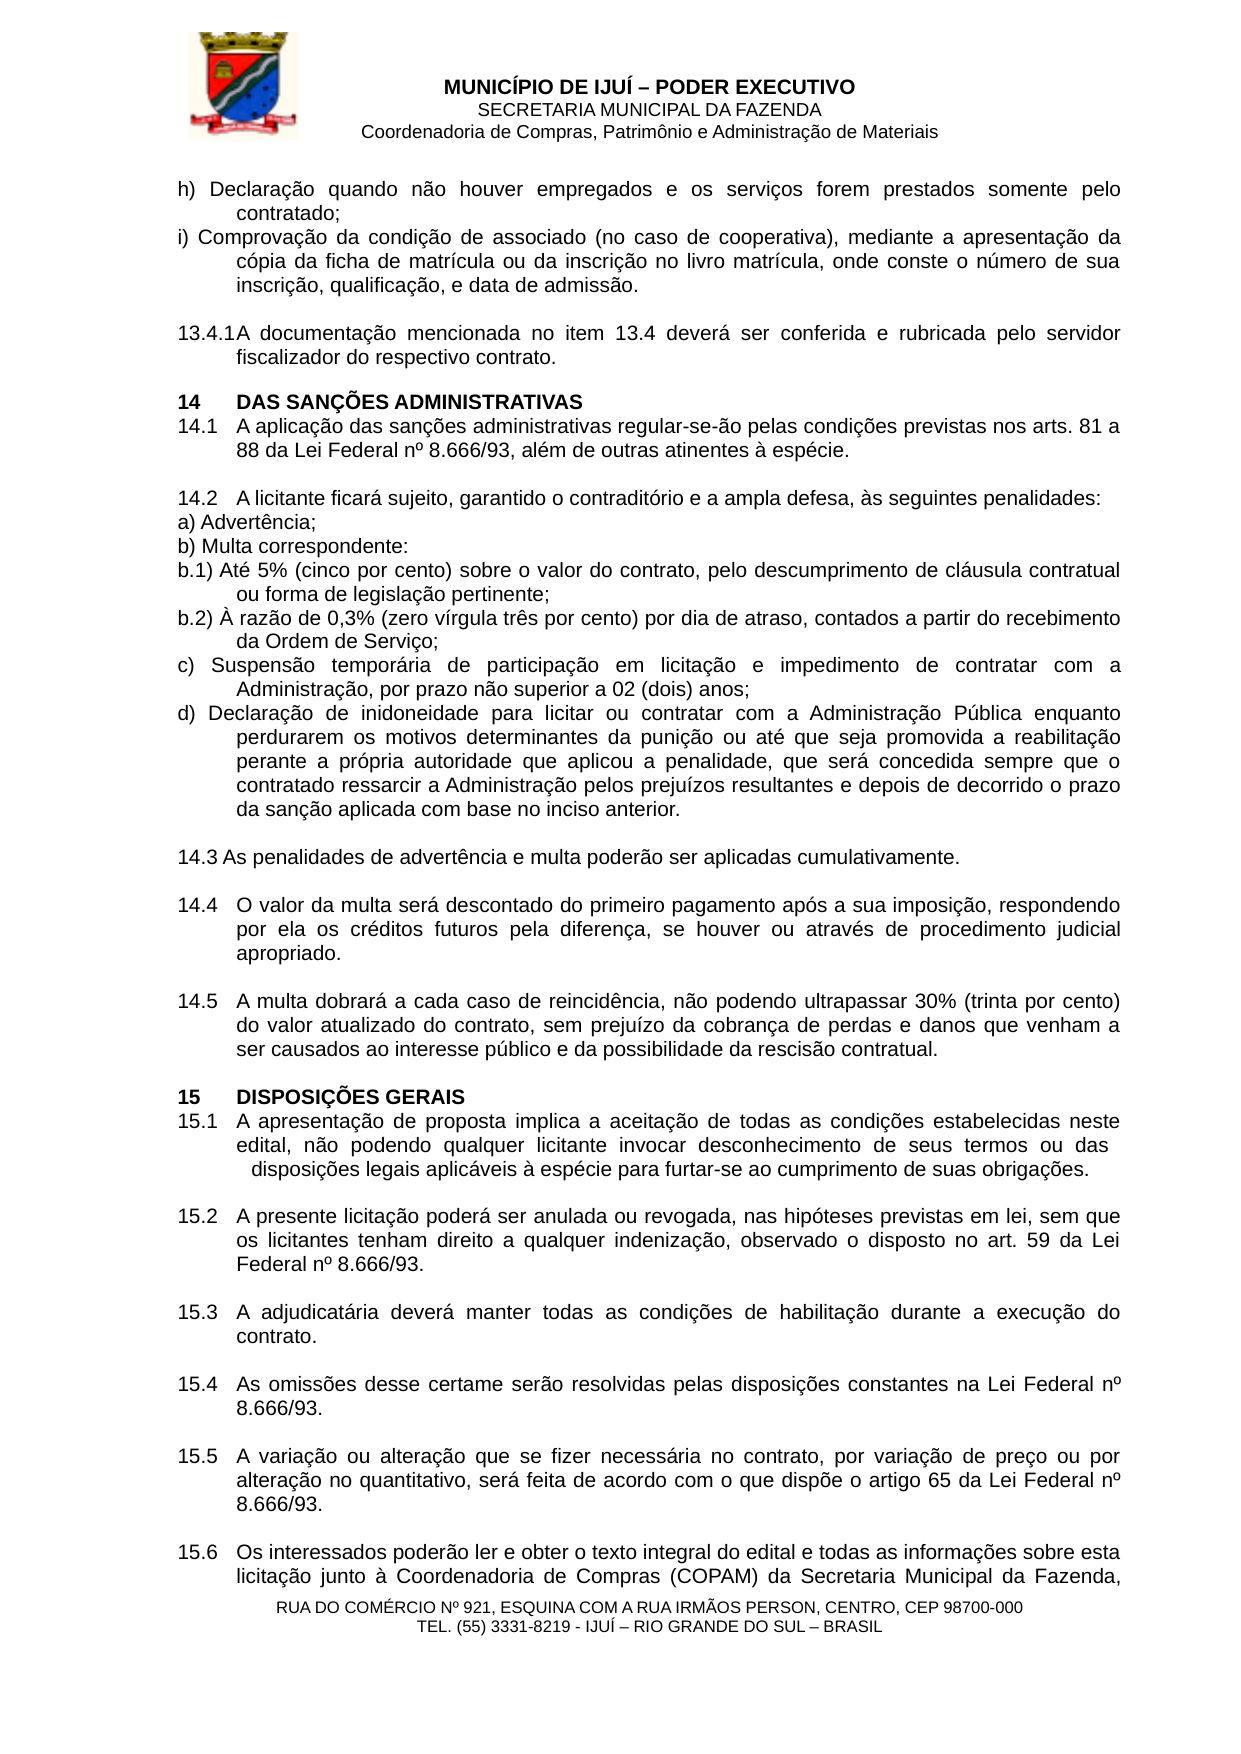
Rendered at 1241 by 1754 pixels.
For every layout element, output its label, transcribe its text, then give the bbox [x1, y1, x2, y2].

text b) Multa correspondente: [177, 533, 1122, 557]
text b.1) Até 5% (cinco por cento) sobre o valor do contrato, pelo descumprimento de cláusula contratual ou forma de legislação pertinente; [177, 557, 1122, 605]
text 14.1 A aplicação das sanções administrativas regular-se-ão pelas condições previstas nos arts. 81 a 88 da Lei Federal nº 8.666/93, além de outras atinentes à espécie. [177, 414, 1122, 462]
text 15.5 A variação ou alteração que se fizer necessária no contrato, por variação de preço ou por alteração no quantitativo, será feita de acordo com o que dispõe o artigo 65 da Lei Federal nº 8.666/93. [177, 1444, 1122, 1516]
text c) Suspensão temporária de participação em licitação e impedimento de contratar com a Administração, por prazo não superior a 02 (dois) anos; [177, 653, 1122, 701]
text 14.2 A licitante ficará sujeito, garantido o contraditório e a ampla defesa, às seguintes penalidades: [177, 486, 1122, 509]
list h) Declaração quando não houver empregados e os serviços forem prestados somente pelo contratado; [177, 177, 1122, 225]
picture [187, 32, 300, 142]
text 14 DAS SANÇÕES ADMINISTRATIVAS [177, 390, 1122, 414]
text 15.1 A apresentação de proposta implica a aceitação de todas as condições estabelecidas neste edital, não podendo qualquer licitante invocar desconhecimento de seus termos ou das disposições legais aplicáveis à espécie para furtar-se ao cumprimento de suas obrigações. [177, 1108, 1122, 1180]
list 13.4.1 A documentação mencionada no item 13.4 deverá ser conferida e rubricada pelo servidor fiscalizador do respectivo contrato. [177, 321, 1122, 369]
text 15.2 A presente licitação poderá ser anulada ou revogada, nas hipóteses previstas em lei, sem que os licitantes tenham direito a qualquer indenização, observado o disposto no art. 59 da Lei Federal nº 8.666/93. [177, 1204, 1122, 1276]
list i) Comprovação da condição de associado (no caso de cooperativa), mediante a apresentação da cópia da ficha de matrícula ou da inscrição no livro matrícula, onde conste o número de sua inscrição, qualificação, e data de admissão. [177, 225, 1122, 297]
text 14.3 As penalidades de advertência e multa poderão ser aplicadas cumulativamente. [177, 845, 1122, 869]
text a) Advertência; [177, 509, 1122, 533]
text 14.4 O valor da multa será descontado do primeiro pagamento após a sua imposição, respondendo por ela os créditos futuros pela diferença, se houver ou através de procedimento judicial apropriado. [177, 893, 1122, 965]
text d) Declaração de inidoneidade para licitar ou contratar com a Administração Pública enquanto perdurarem os motivos determinantes da punição ou até que seja promovida a reabilitação perante a própria autoridade que aplicou a penalidade, que será concedida sempre que o contratado ressarcir a Administração pelos prejuízos resultantes e depois de decorrido o prazo da sanção aplicada com base no inciso anterior. [177, 701, 1122, 821]
text 15.3 A adjudicatária deverá manter todas as condições de habilitação durante a execução do contrato. [177, 1300, 1122, 1348]
text 15 DISPOSIÇÕES GERAIS [177, 1084, 1122, 1108]
text 15.4 As omissões desse certame serão resolvidas pelas disposições constantes na Lei Federal nº 8.666/93. [177, 1372, 1122, 1420]
text 14.5 A multa dobrará a cada caso de reincidência, não podendo ultrapassar 30% (trinta por cento) do valor atualizado do contrato, sem prejuízo da cobrança de perdas e danos que venham a ser causados ao interesse público e da possibilidade da rescisão contratual. [177, 989, 1122, 1061]
text b.2) À razão de 0,3% (zero vírgula três por cento) por dia de atraso, contados a partir do recebimento da Ordem de Serviço; [177, 605, 1122, 653]
